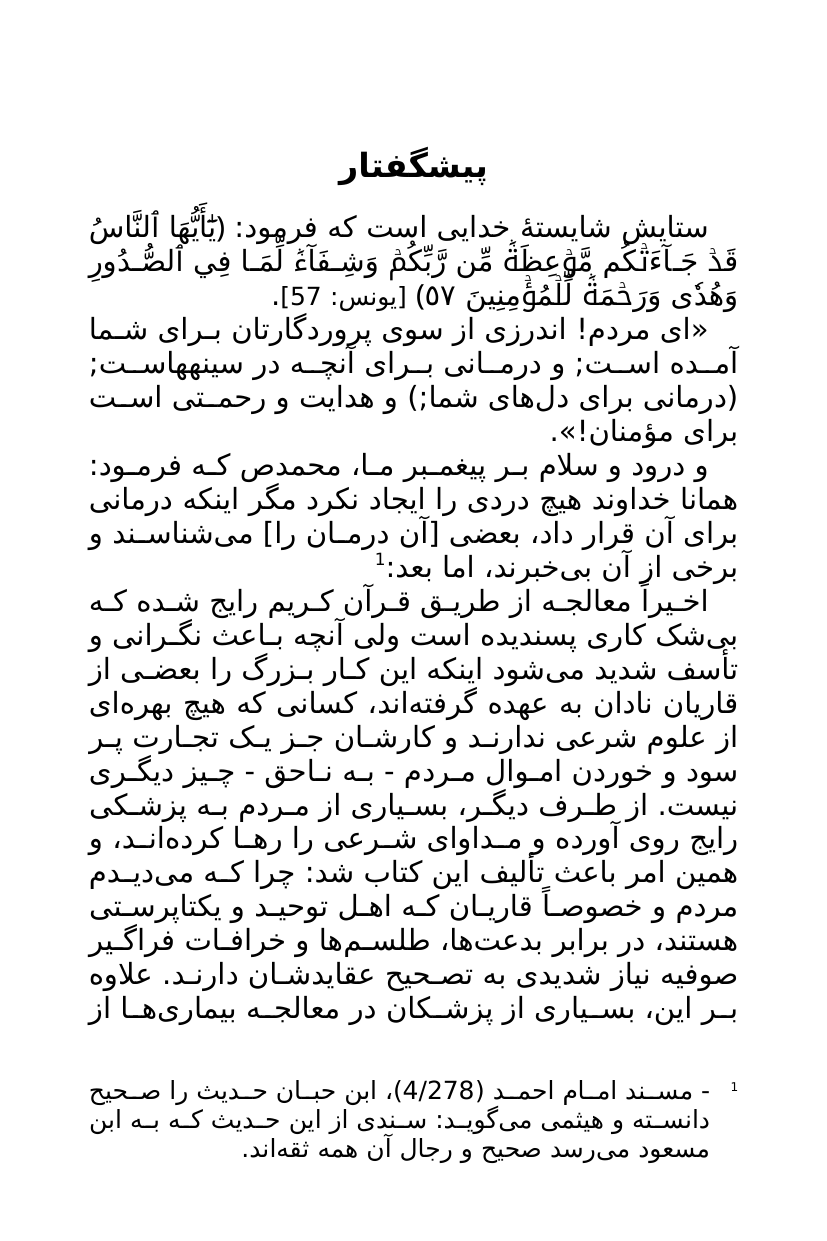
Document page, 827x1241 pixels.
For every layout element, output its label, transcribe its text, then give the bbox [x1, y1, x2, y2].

text و درود و سلام بر پیغمبر ما، محمدص که فرمود: همانا خداوند هیچ دردی را ایجاد نکرد مگر اینکه درمانی برای آن قرار داد، بعضی [آن درمان را] می‌شناسند و برخی از آن بی‌خبرند، اما بعد: [89, 448, 738, 584]
text «اى مردم! اندرزى از سوى پروردگارتان براى شما آمده است; و درمانى براى آنچه در سینه‏هاست; (درمانى براى دل‌هاى شما;) و هدایت و رحمتى است براى مؤمنان!». [89, 312, 738, 448]
text پيشگفتار [89, 147, 738, 186]
text ستایش شایستۀ خدایی است که فرمود: ﴿يَٰٓأَيُّهَا ٱلنَّاسُ قَدۡ جَآءَتۡكُم مَّوۡعِظَةٞ مِّن رَّبِّكُمۡ وَشِفَآءٞ لِّمَا فِي ٱلصُّدُورِ وَهُدٗى وَرَحۡمَةٞ لِّلۡمُؤۡمِنِينَ ٥٧﴾ [يونس: 57]. [89, 211, 738, 312]
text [89, 584, 738, 1026]
